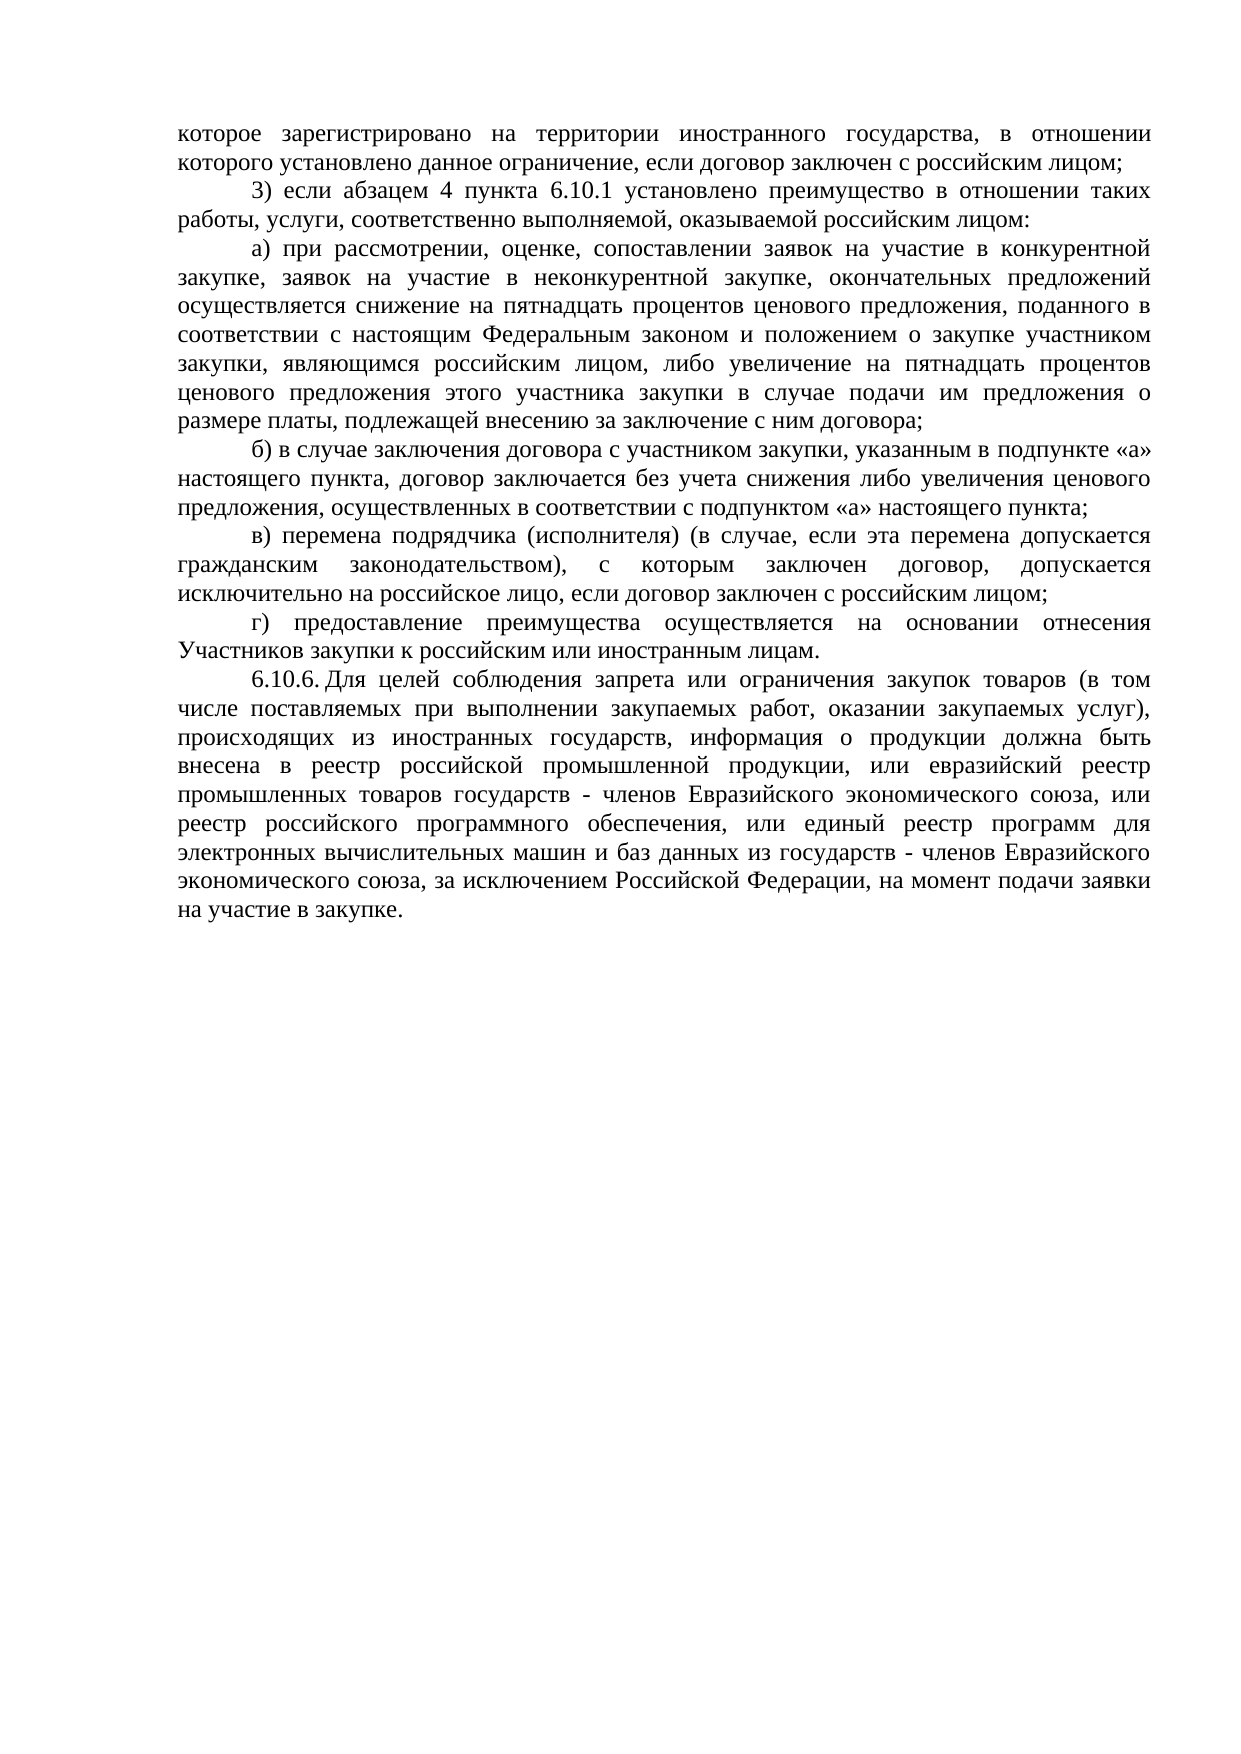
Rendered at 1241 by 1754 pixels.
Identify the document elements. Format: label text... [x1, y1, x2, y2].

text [177, 118, 1152, 176]
text г) предоставление преимущества осуществляется на основании отнесения Участников закупки к российским или иностранным лицам. [177, 607, 1152, 664]
text 3) если абзацем 4 пункта 6.10.1 установлено преимущество в отношении таких работы, услуги, соответственно выполняемой, оказываемой российским лицом: [177, 176, 1152, 233]
text а) при рассмотрении, оценке, сопоставлении заявок на участие в конкурентной закупке, заявок на участие в неконкурентной закупке, окончательных предложений осуществляется снижение на пятнадцать процентов ценового предложения, поданного в соответствии с настоящим Федеральным законом и положением о закупке участником закупки, являющимся российским лицом, либо увеличение на пятнадцать процентов ценового предложения этого участника закупки в случае подачи им предложения о размере платы, подлежащей внесению за заключение с ним договора; [177, 233, 1152, 434]
text б) в случае заключения договора с участником закупки, указанным в подпункте «а» настоящего пункта, договор заключается без учета снижения либо увеличения ценового предложения, осуществленных в соответствии с подпунктом «а» настоящего пункта; [177, 434, 1152, 521]
list Для целей соблюдения запрета или ограничения закупок товаров (в том числе поставляемых при выполнении закупаемых работ, оказании закупаемых услуг), происходящих из иностранных государств, информация о продукции должна быть внесена в реестр российской промышленной продукции, или евразийский реестр промышленных товаров государств - членов Евразийского экономического союза, или реестр российского программного обеспечения, или единый реестр программ для электронных вычислительных машин и баз данных из государств - членов Евразийского экономического союза, за исключением Российской Федерации, на момент подачи заявки на участие в закупке. [177, 664, 1152, 923]
text в) перемена подрядчика (исполнителя) (в случае, если эта перемена допускается гражданским законодательством), с которым заключен договор, допускается исключительно на российское лицо, если договор заключен с российским лицом; [177, 521, 1152, 607]
